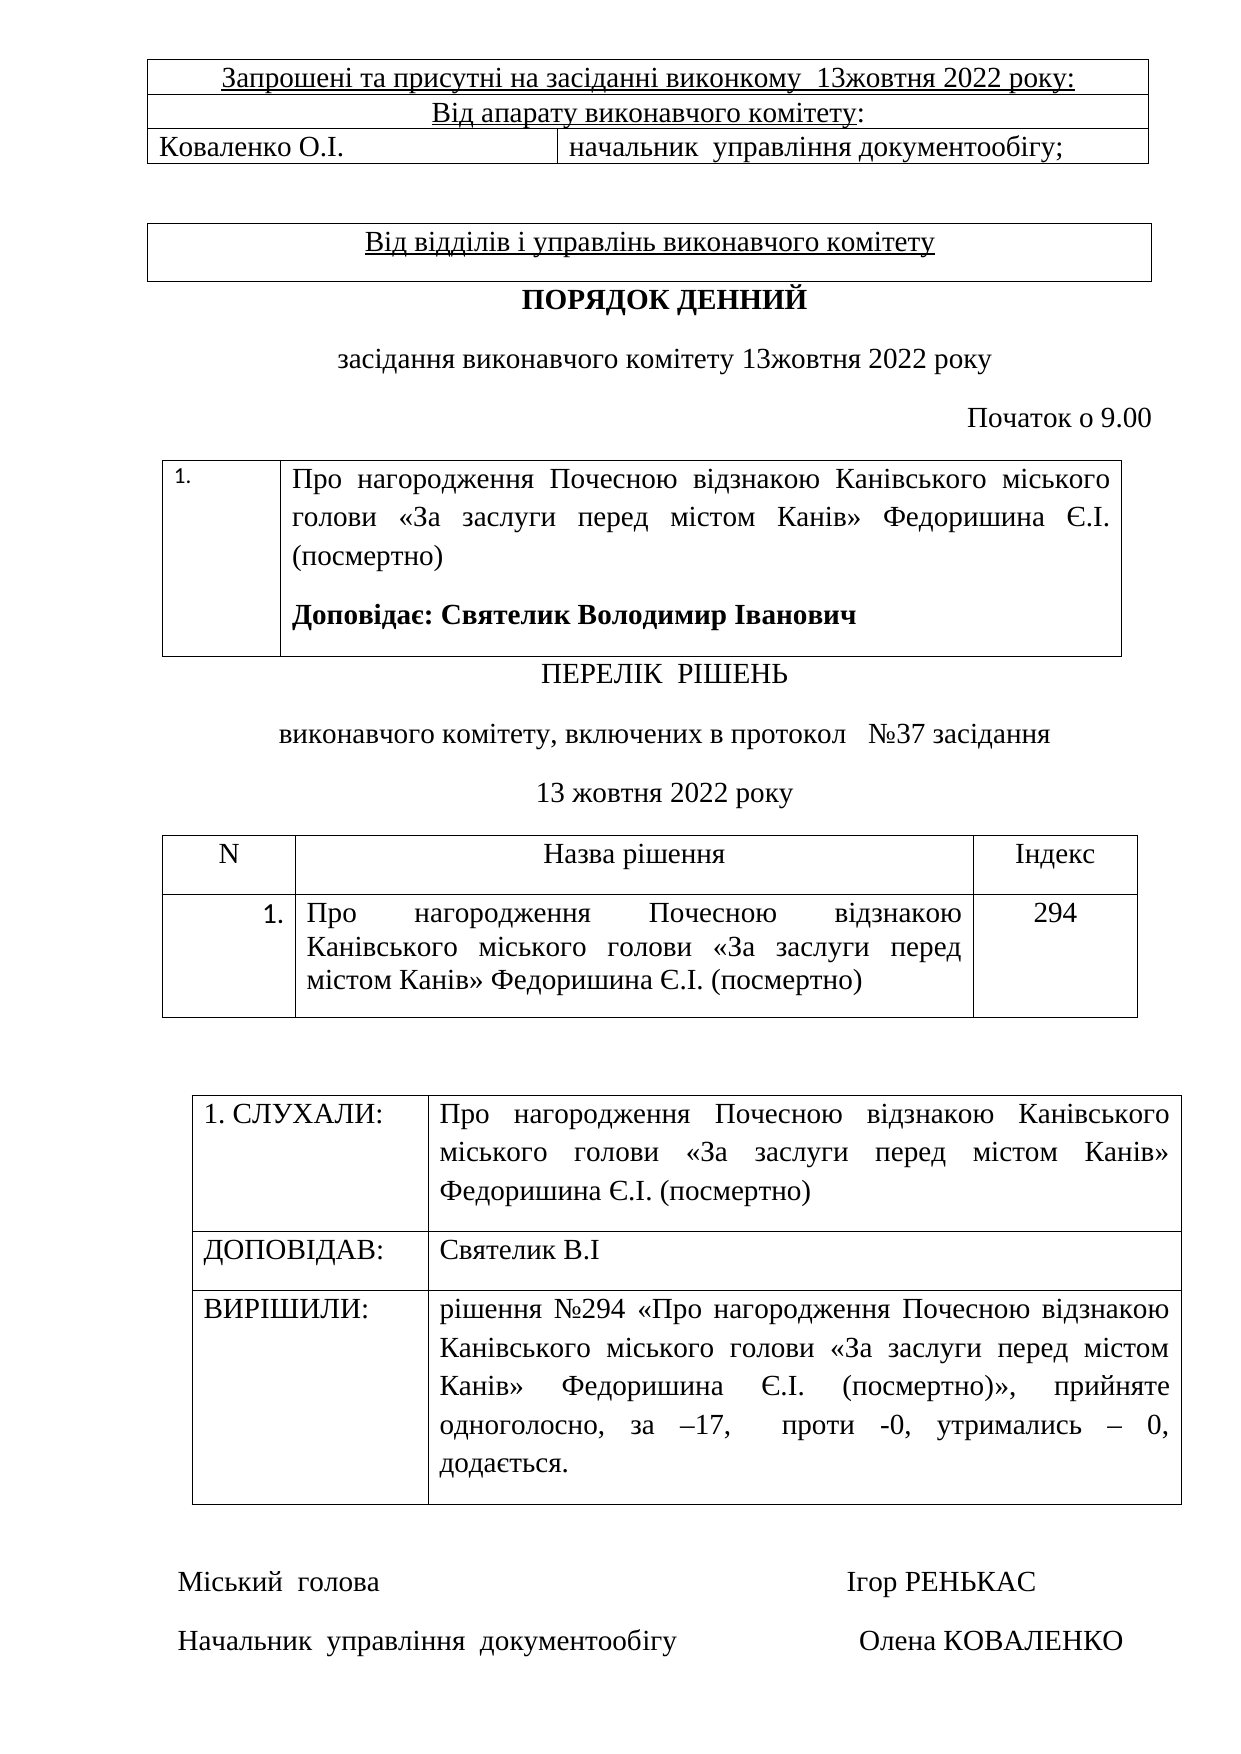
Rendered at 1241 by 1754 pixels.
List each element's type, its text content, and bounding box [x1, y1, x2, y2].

table_header N [163, 836, 295, 894]
table_cell ДОПОВІДАВ: [193, 1232, 428, 1290]
table_header Індекс [974, 836, 1137, 894]
table_header Про нагородження Почесною відзнакою Канівського міського голови «За заслуги перед містом Канів» Федоришина Є.І. (посмертно) [429, 1096, 1181, 1231]
table_header Від відділів і управлінь виконавчого комітету [148, 224, 1151, 281]
table_cell Коваленко О.І. [148, 129, 557, 163]
table_cell ВИРІШИЛИ: [193, 1291, 428, 1504]
table_header 1. [163, 461, 280, 656]
text Начальник управління документообігу Олена КОВАЛЕНКО [177, 1623, 1152, 1657]
table_header Назва рішення [296, 836, 973, 894]
text Початок о 9.00 [177, 401, 1152, 434]
text виконавчого комітету, включених в протокол №37 засідання [177, 716, 1152, 749]
table_cell 294 [974, 895, 1137, 1017]
text засідання виконавчого комітету 13жовтня 2022 року [177, 341, 1152, 375]
table_cell Від апарату виконавчого комітету: [148, 95, 1148, 128]
table_cell 1. [163, 895, 295, 1017]
table_cell начальник управління документообігу; [558, 129, 1148, 163]
table_header Запрошені та присутні на засіданні виконкому 13жовтня 2022 року: [148, 60, 1148, 94]
table_cell Про нагородження Почесною відзнакою Канівського міського голови «За заслуги перед містом Канів» Федоришина Є.І. (посмертно) [296, 895, 973, 1017]
text ПЕРЕЛІК РІШЕНЬ [177, 657, 1152, 690]
table_header Про нагородження Почесною відзнакою Канівського міського голови «За заслуги перед містом Канів» Федоришина Є.І. (посмертно) Доповідає: Святелик Володимир Іванович [281, 461, 1121, 656]
table_header 1. СЛУХАЛИ: [193, 1096, 428, 1231]
text 13 жовтня 2022 року [177, 775, 1152, 809]
table_cell Святелик В.І [429, 1232, 1181, 1290]
text Міський голова Ігор РЕНЬКАС [177, 1564, 1152, 1598]
text ПОРЯДОК ДЕННИЙ [177, 282, 1152, 315]
table_cell рішення №294 «Про нагородження Почесною відзнакою Канівського міського голови «За заслуги перед містом Канів» Федоришина Є.І. (посмертно)», прийняте одноголосно, за –17, проти -0, утримались – 0, додається. [429, 1291, 1181, 1504]
